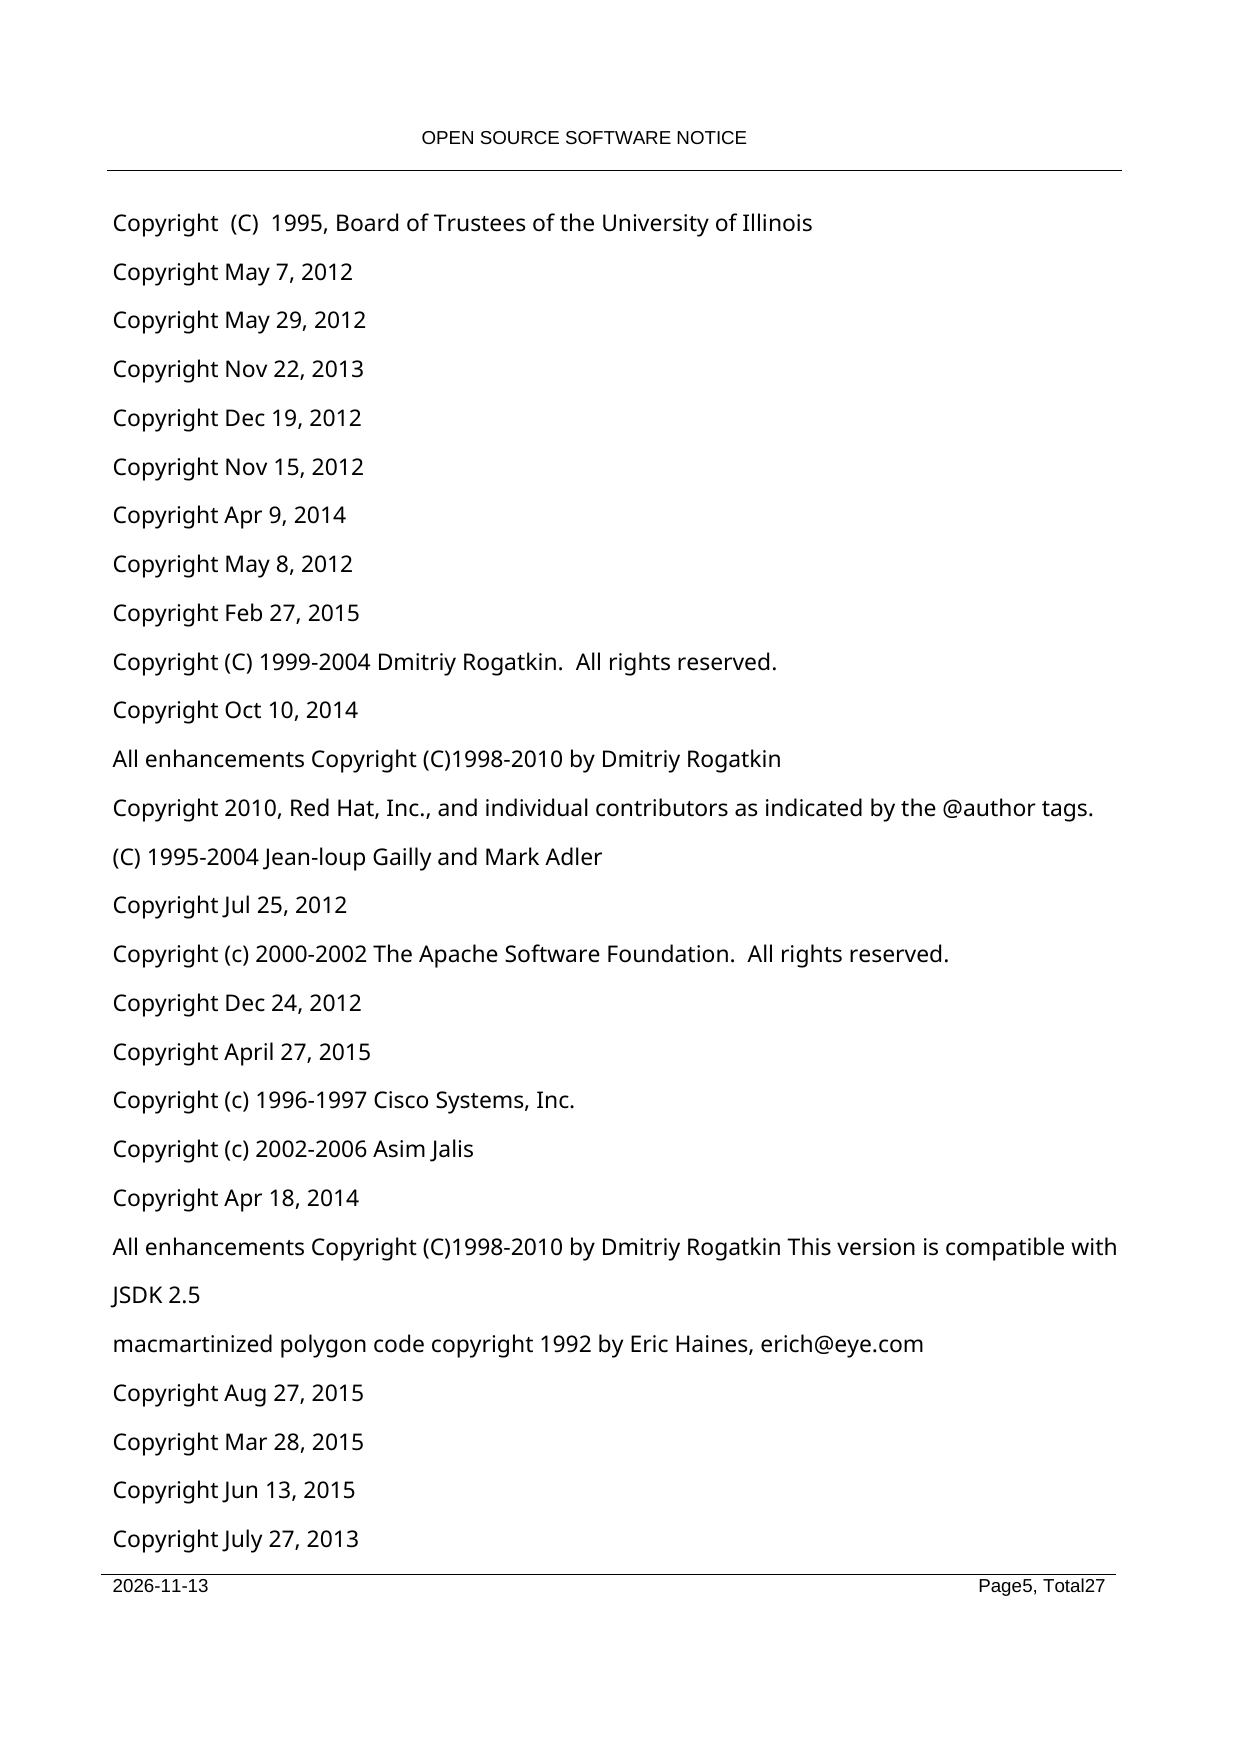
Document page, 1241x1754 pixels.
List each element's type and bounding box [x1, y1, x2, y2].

text [112, 206, 1128, 1555]
